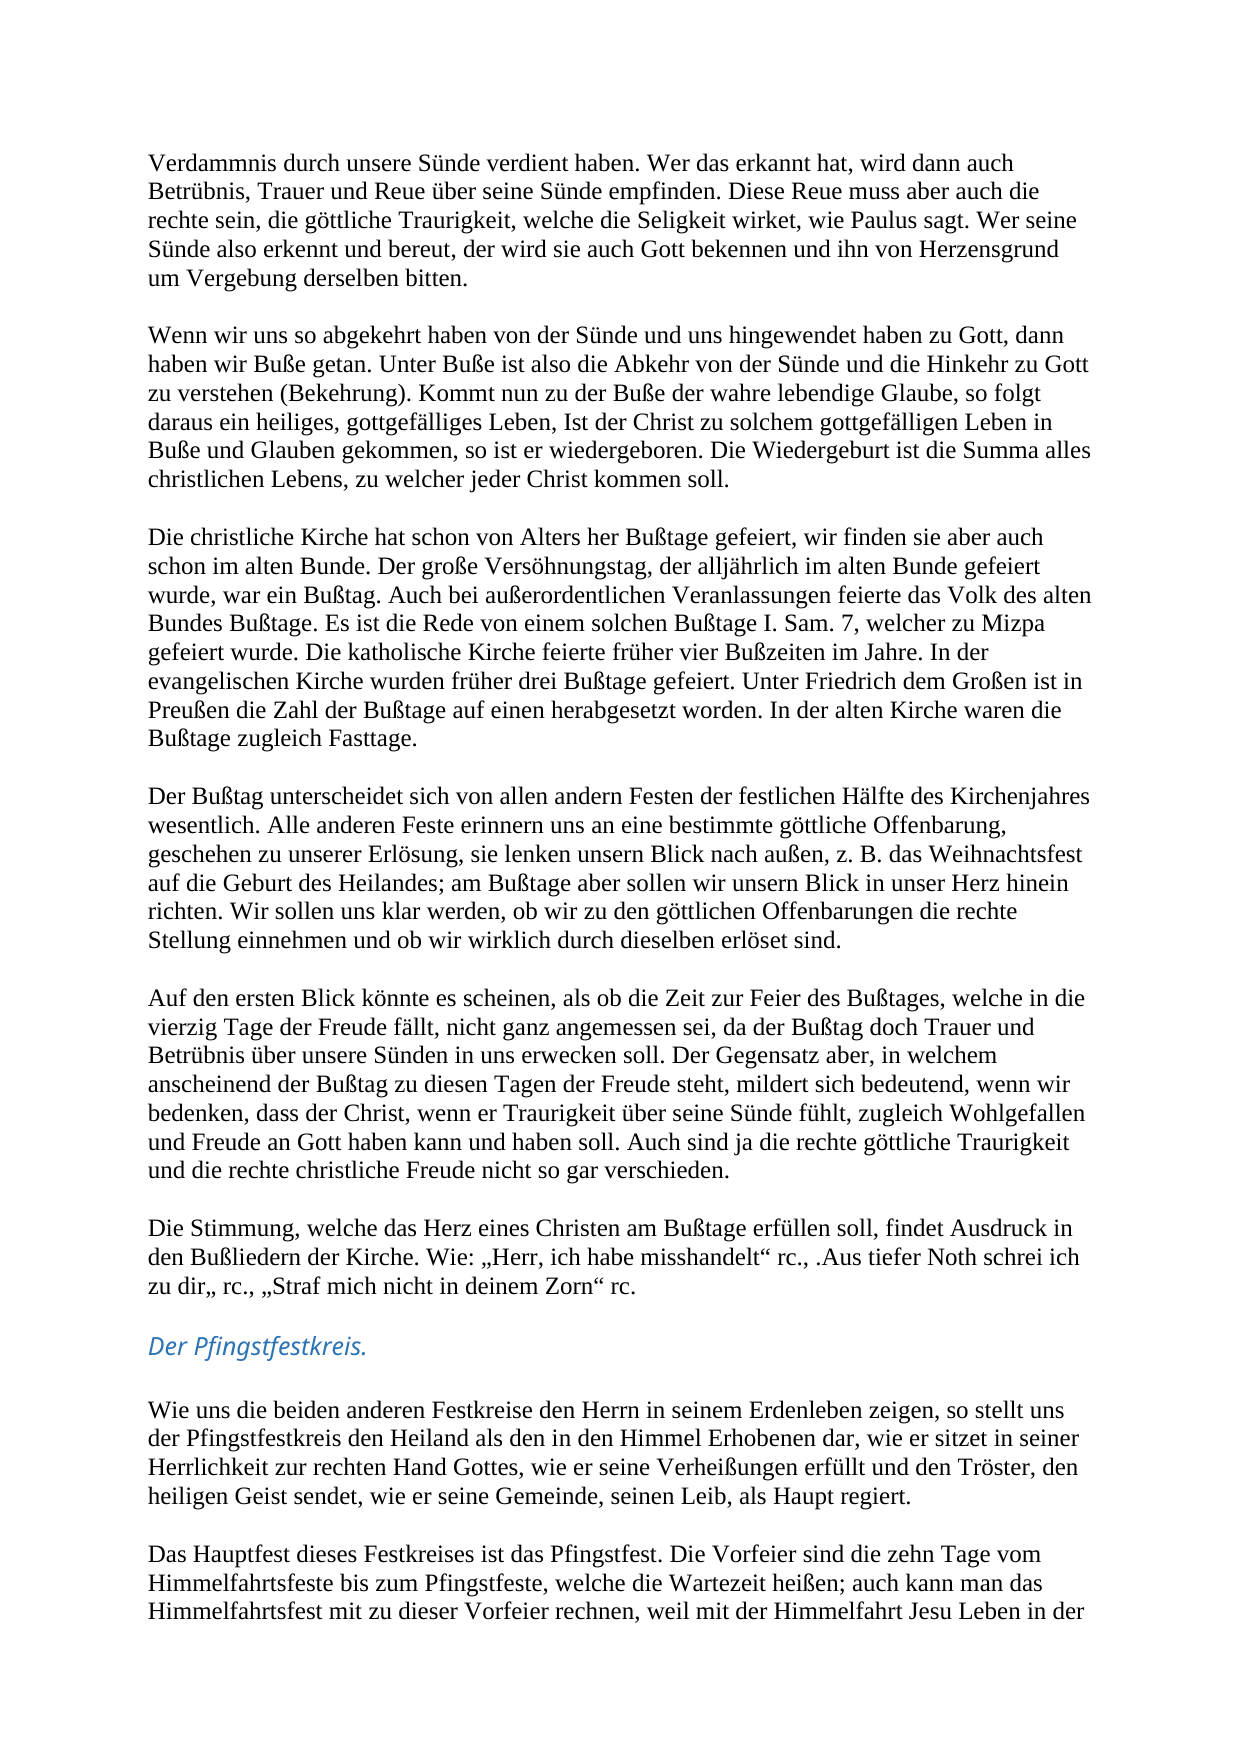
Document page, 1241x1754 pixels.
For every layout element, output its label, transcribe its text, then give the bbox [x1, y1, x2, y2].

text Auf den ersten Blick könnte es scheinen, als ob die Zeit zur Feier des Bußtages, welche in die vierzig Tage der Freude fällt, nicht ganz angemessen sei, da der Bußtag doch Trauer und Betrübnis über unsere Sünden in uns erwecken soll. Der Gegensatz aber, in welchem anscheinend der Bußtag zu diesen Tagen der Freude steht, mildert sich bedeutend, wenn wir bedenken, dass der Christ, wenn er Traurigkeit über seine Sünde fühlt, zugleich Wohlgefallen und Freude an Gott haben kann und haben soll. Auch sind ja die rechte göttliche Traurigkeit und die rechte christliche Freude nicht so gar verschieden. [148, 1250, 1093, 1451]
text Die Stimmung, welche das Herz eines Christen am Bußtage erfüllen soll, findet Ausdruck in den Bußliedern der Kirche. Wie: „Herr, ich habe misshandelt“ rc., .Aus tiefer Noth schrei ich zu dir„ rc., „Straf mich nicht in deinem Zorn“ rc. [148, 1481, 1093, 1567]
text Am Mittwoch in der Jubilatewoche feiern wir (in Preußen) den Buß- und Bettag. Der Tag fordert uns zur Buße auf. Die Buße ist das erste und notwendigste Stück zur Führung eines christlichen Lebens. Johannes der Täufer und auch Jesus Christus traten ja mit der Predigt auf: Tut Buße, denn das Himmelreich ist nahe herbeigekommen. Zur Buße gehören drei Stücke: Die Erkenntnis der Sünde, die Reue über die Sünde und das Bekenntnis der Sünde. Zur Erkenntnis unserer Sünde gelangen wir durch das Gesetz, welches uns dieselbe vorhält. Wir müssen erkennen, fühlen und wissen, dass wir Gottes Zorn und Ungnade, Tod und ewige Verdammnis durch unsere Sünde verdient haben. Wer das erkannt hat, wird dann auch Betrübnis, Trauer und Reue über seine Sünde empfinden. Diese Reue muss aber auch die rechte sein, die göttliche Traurigkeit, welche die Seligkeit wirket, wie Paulus sagt. Wer seine Sünde also erkennt und bereut, der wird sie auch Gott bekennen und ihn von Herzensgrund um Vergebung derselben bitten. [148, 213, 1093, 558]
text Wenn wir uns so abgekehrt haben von der Sünde und uns hingewendet haben zu Gott, dann haben wir Buße getan. Unter Buße ist also die Abkehr von der Sünde und die Hinkehr zu Gott zu verstehen (Bekehrung). Kommt nun zu der Buße der wahre lebendige Glaube, so folgt daraus ein heiliges, gottgefälliges Leben, Ist der Christ zu solchem gottgefälligen Leben in Buße und Glauben gekommen, so ist er wiedergeboren. Die Wiedergeburt ist die Summa alles christlichen Lebens, zu welcher jeder Christ kommen soll. [148, 588, 1093, 760]
subtitle Der Buß- und Bettag. [148, 148, 1093, 182]
text Der Bußtag unterscheidet sich von allen andern Festen der festlichen Hälfte des Kirchenjahres wesentlich. Alle anderen Feste erinnern uns an eine bestimmte göttliche Offenbarung, geschehen zu unserer Erlösung, sie lenken unsern Blick nach außen, z. B. das Weihnachtsfest auf die Geburt des Heilandes; am Bußtage aber sollen wir unsern Blick in unser Herz hinein richten. Wir sollen uns klar werden, ob wir zu den göttlichen Offenbarungen die rechte Stellung einnehmen und ob wir wirklich durch dieselben erlöset sind. [148, 1048, 1093, 1221]
text Die christliche Kirche hat schon von Alters her Bußtage gefeiert, wir finden sie aber auch schon im alten Bunde. Der große Versöhnungstag, der alljährlich im alten Bunde gefeiert wurde, war ein Bußtag. Auch bei außerordentlichen Veranlassungen feierte das Volk des alten Bundes Bußtage. Es ist die Rede von einem solchen Bußtage I. Sam. 7, welcher zu Mizpa gefeiert wurde. Die katholische Kirche feierte früher vier Bußzeiten im Jahre. In der evangelischen Kirche wurden früher drei Bußtage gefeiert. Unter Friedrich dem Großen ist in Preußen die Zahl der Bußtage auf einen herabgesetzt worden. In der alten Kirche waren die Bußtage zugleich Fasttage. [148, 789, 1093, 1019]
